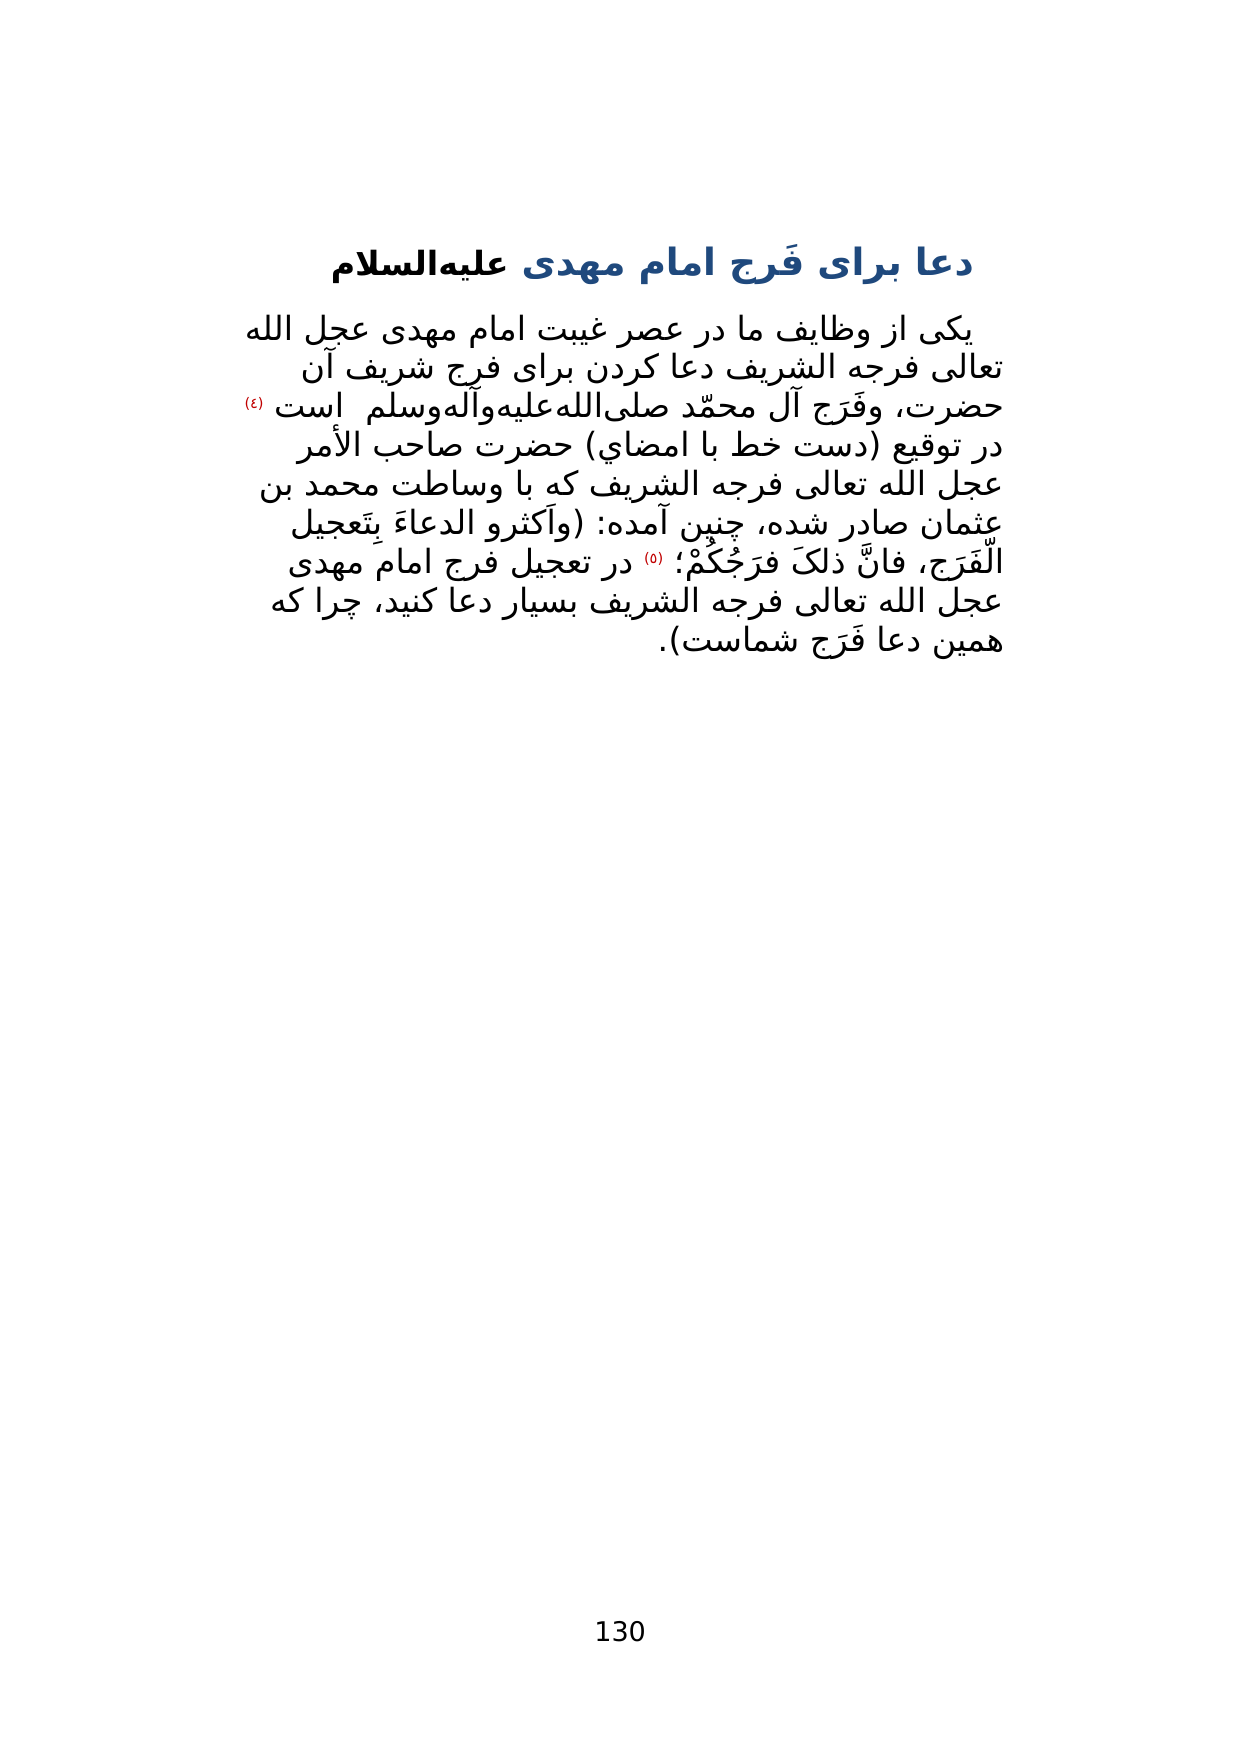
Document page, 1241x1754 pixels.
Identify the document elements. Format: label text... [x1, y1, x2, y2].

text يکى از وظايف ما در عصر غيبت امام مهدى عجل الله تعالى فرجه الشريف دعا کردن براى فرج شريف آن حضرت، وفَرَج آل محمّد صلى‌الله‌عليه‌وآله‌وسلم است (٤) در توقيع (دست خط با امضاي) حضرت صاحب الأمر عجل الله تعالى فرجه الشريف که با وساطت محمد بن عثمان صادر شده، چنين آمده: (واَکثرو الدعاءَ بِتَعجيل الّفَرَج، فانَّ ذلکَ فرَجُکُمْ؛ (٥) در تعجيل فرج امام مهدى عجل الله تعالى فرجه الشريف بسيار دعا کنيد، چرا که همين دعا فَرَج شماست). [236, 309, 1004, 659]
subtitle دعا براى فَرج امام مهدى عليه‌السلام [236, 241, 1004, 284]
